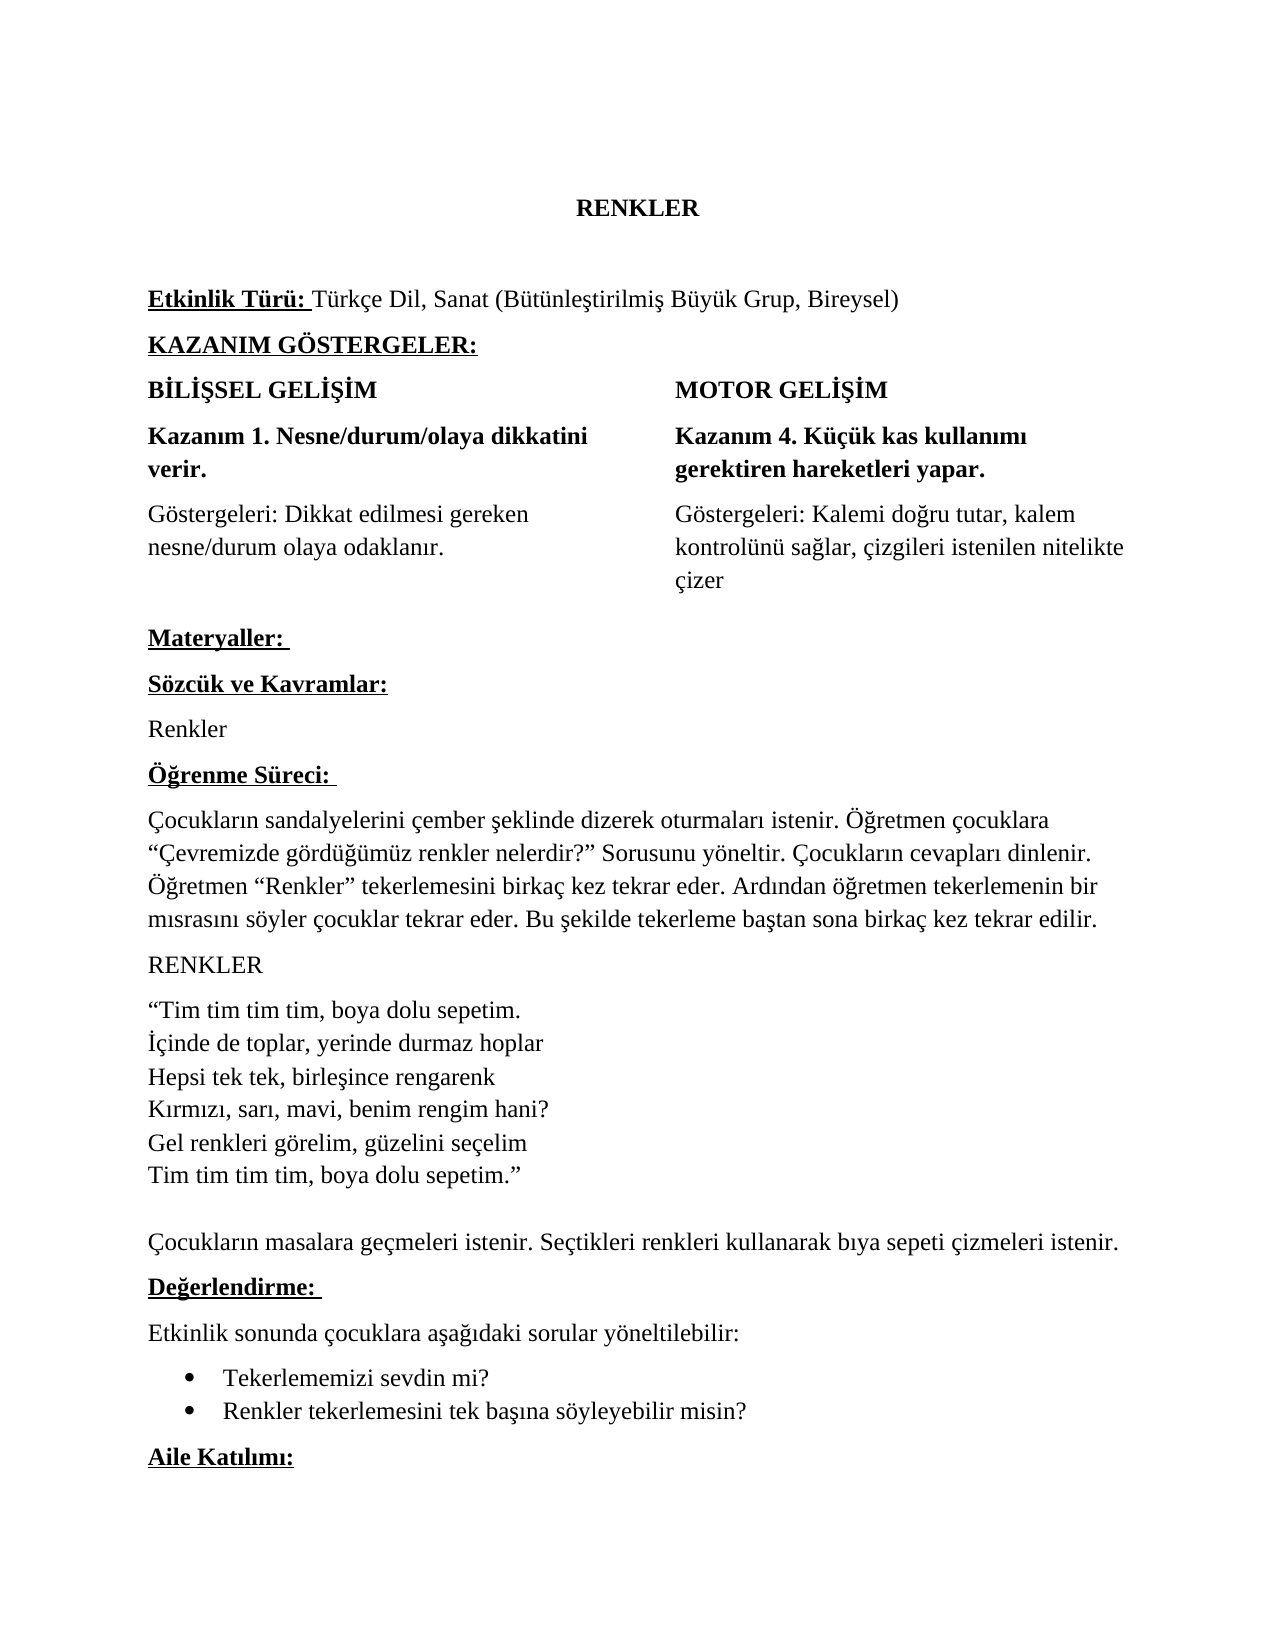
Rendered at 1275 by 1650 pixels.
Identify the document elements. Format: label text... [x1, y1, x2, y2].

text Sözcük ve Kavramlar: [148, 669, 1127, 698]
text Göstergeleri: Dikkat edilmesi gereken nesne/durum olaya odaklanır. [148, 499, 600, 561]
text Kırmızı, sarı, mavi, benim rengim hani? [148, 1094, 1127, 1123]
text RENKLER [148, 950, 1127, 979]
text Materyaller: [148, 623, 1127, 652]
text Göstergeleri: Kalemi doğru tutar, kalem kontrolünü sağlar, çizgileri istenilen nitelikte çizer [675, 499, 1127, 594]
text Değerlendirme: [148, 1272, 1127, 1301]
text Etkinlik sonunda çocuklara aşağıdaki sorular yöneltilebilir: [148, 1318, 1127, 1346]
list Renkler tekerlemesini tek başına söyleyebilir misin? [185, 1396, 1127, 1425]
text Aile Katılımı: [148, 1442, 1127, 1471]
text Renkler [148, 714, 1127, 743]
text Çocukların sandalyelerini çember şeklinde dizerek oturmaları istenir. Öğretmen çocuklara “Çevremizde gördüğümüz renkler nelerdir?” Sorusunu yöneltir. Çocukların cevapları dinlenir. Öğretmen “Renkler” tekerlemesini birkaç kez tekrar eder. Ardından öğretmen tekerlemenin bir mısrasını söyler çocuklar tekrar eder. Bu şekilde tekerleme baştan sona birkaç kez tekrar edilir. [148, 805, 1127, 933]
text Etkinlik Türü: Türkçe Dil, Sanat (Bütünleştirilmiş Büyük Grup, Bireysel) [148, 284, 1127, 313]
text Çocukların masalara geçmeleri istenir. Seçtikleri renkleri kullanarak bıya sepeti çizmeleri istenir. [148, 1227, 1127, 1255]
text “Tim tim tim tim, boya dolu sepetim. [148, 996, 1127, 1024]
text Hepsi tek tek, birleşince rengarenk [148, 1062, 1127, 1090]
text BİLİŞSEL GELİŞİM [148, 375, 600, 404]
list Tekerlememizi sevdin mi? [185, 1363, 1127, 1392]
text Kazanım 4. Küçük kas kullanımı gerektiren hareketleri yapar. [675, 421, 1127, 482]
text MOTOR GELİŞİM [675, 375, 1127, 404]
text Gel renkleri görelim, güzelini seçelim [148, 1128, 1127, 1156]
text İçinde de toplar, yerinde durmaz hoplar [148, 1028, 1127, 1057]
text Tim tim tim tim, boya dolu sepetim.” [148, 1161, 1127, 1189]
text Öğrenme Süreci: [148, 760, 1127, 789]
text KAZANIM GÖSTERGELER: [148, 330, 1127, 358]
text RENKLER [148, 193, 1127, 222]
text Kazanım 1. Nesne/durum/olaya dikkatini verir. [148, 421, 600, 482]
